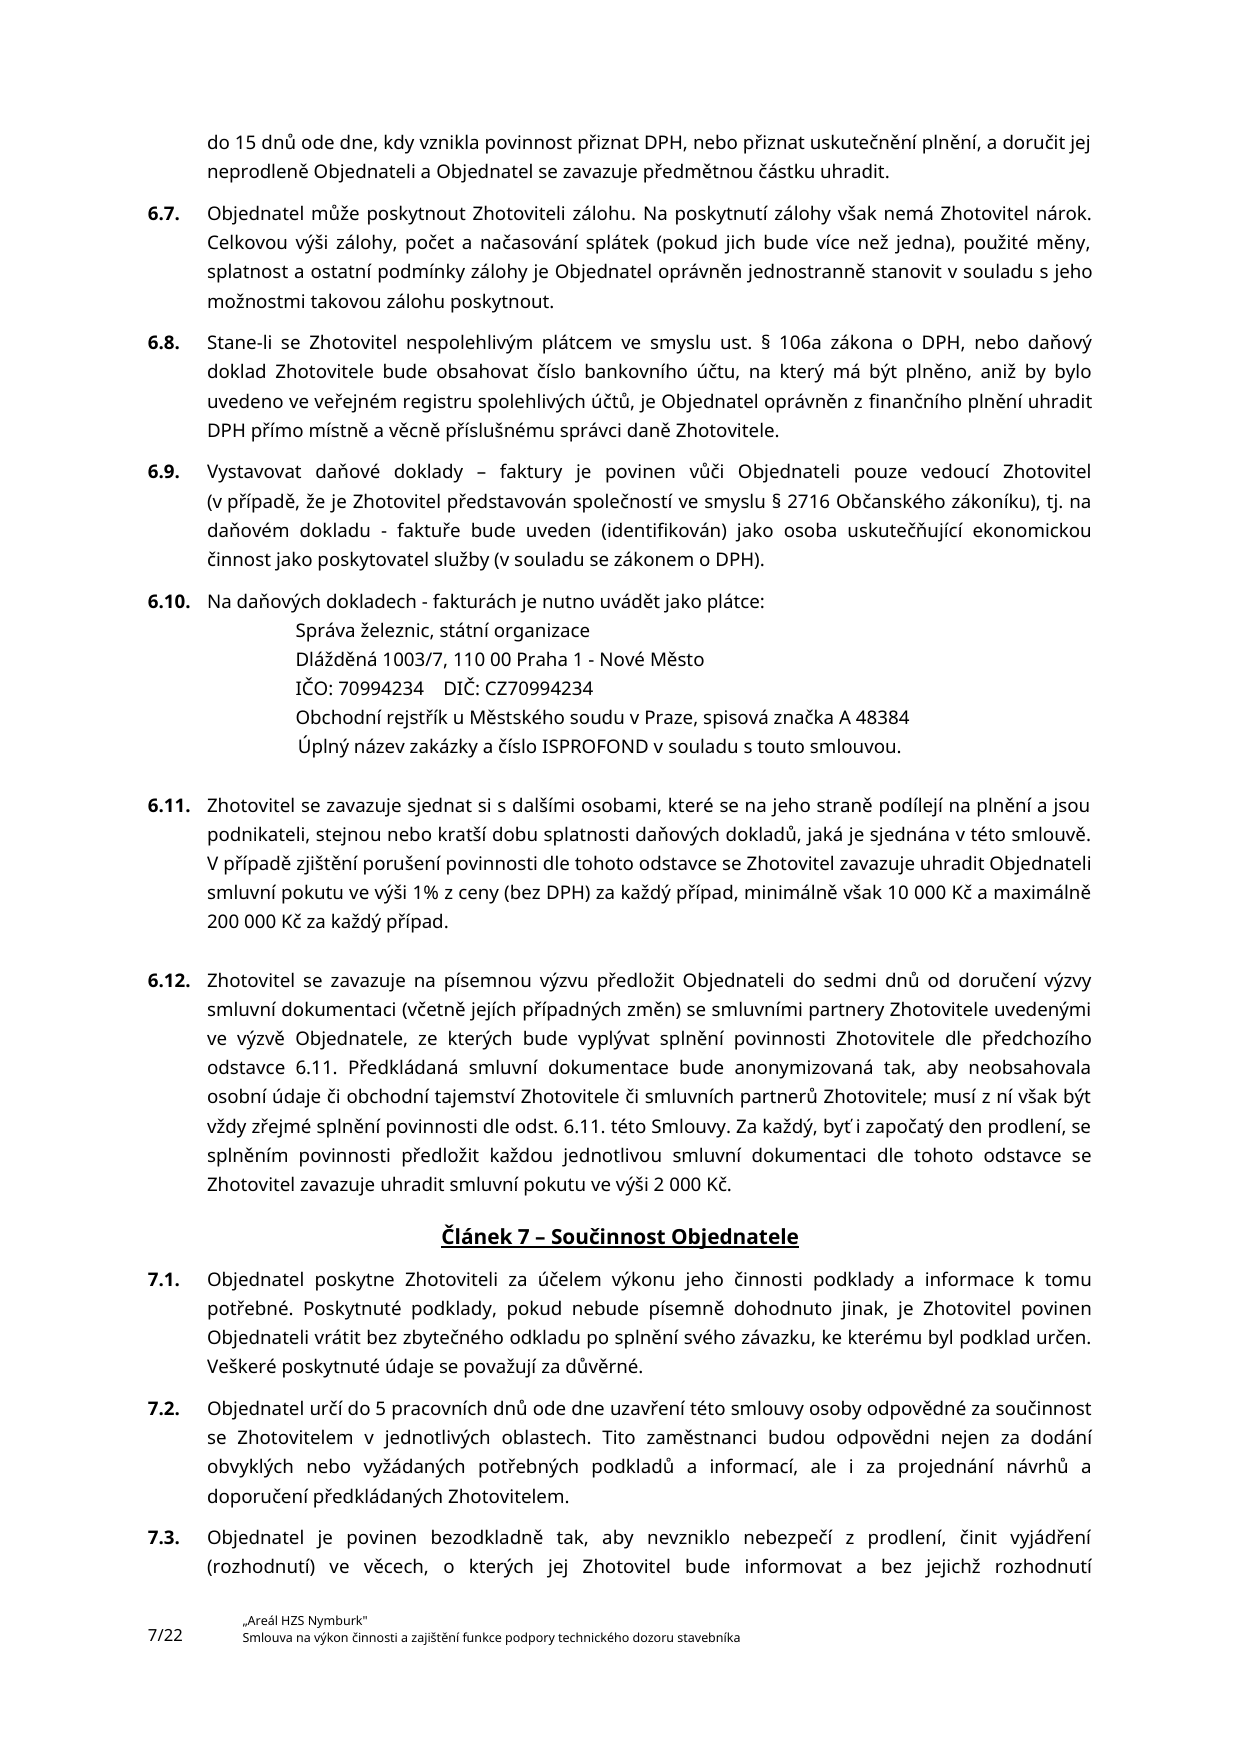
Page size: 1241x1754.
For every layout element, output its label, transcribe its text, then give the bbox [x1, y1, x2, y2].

text 7.2. Objednatel určí do 5 pracovních dnů ode dne uzavření této smlouvy osoby odpovědné za součinnost se Zhotovitelem v jednotlivých oblastech. Tito zaměstnanci budou odpovědni nejen za dodání obvyklých nebo vyžádaných potřebných podkladů a informací, ale i za projednání návrhů a doporučení předkládaných Zhotovitelem. [148, 1392, 1092, 1509]
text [148, 126, 1092, 185]
text 6.9. Vystavovat daňové doklady – faktury je povinen vůči Objednateli pouze vedoucí Zhotovitel (v případě, že je Zhotovitel představován společností ve smyslu § 2716 Občanského zákoníku), tj. na daňovém dokladu - faktuře bude uveden (identifikován) jako osoba uskutečňující ekonomickou činnost jako poskytovatel služby (v souladu se zákonem o DPH). [148, 456, 1092, 572]
text 7.1. Objednatel poskytne Zhotoviteli za účelem výkonu jeho činnosti podklady a informace k tomu potřebné. Poskytnuté podklady, pokud nebude písemně dohodnuto jinak, je Zhotovitel povinen Objednateli vrátit bez zbytečného odkladu po splnění svého závazku, ke kterému byl podklad určen. Veškeré poskytnuté údaje se považují za důvěrné. [148, 1263, 1092, 1380]
text Dlážděná 1003/7, 110 00 Praha 1 - Nové Město [148, 643, 1092, 672]
text Úplný název zakázky a číslo ISPROFOND v souladu s touto smlouvou. [148, 731, 1092, 760]
subtitle Článek 7 – Součinnost Objednatele [148, 1222, 1092, 1251]
text 6.11. Zhotovitel se zavazuje sjednat si s dalšími osobami, které se na jeho straně podílejí na plnění a jsou podnikateli, stejnou nebo kratší dobu splatnosti daňových dokladů, jaká je sjednána v této smlouvě. V případě zjištění porušení povinnosti dle tohoto odstavce se Zhotovitel zavazuje uhradit Objednateli smluvní pokutu ve výši 1% z ceny (bez DPH) za každý případ, minimálně však 10 000 Kč a maximálně 200 000 Kč za každý případ. [148, 789, 1092, 935]
text 6.12. Zhotovitel se zavazuje na písemnou výzvu předložit Objednateli do sedmi dnů od doručení výzvy smluvní dokumentaci (včetně jejích případných změn) se smluvními partnery Zhotovitele uvedenými ve výzvě Objednatele, ze kterých bude vyplývat splnění povinnosti Zhotovitele dle předchozího odstavce 6.11. Předkládaná smluvní dokumentace bude anonymizovaná tak, aby neobsahovala osobní údaje či obchodní tajemství Zhotovitele či smluvních partnerů Zhotovitele; musí z ní však být vždy zřejmé splnění povinnosti dle odst. 6.11. této Smlouvy. Za každý, byť i započatý den prodlení, se splněním povinnosti předložit každou jednotlivou smluvní dokumentaci dle tohoto odstavce se Zhotovitel zavazuje uhradit smluvní pokutu ve výši 2 000 Kč. [148, 964, 1092, 1197]
text 6.8. Stane-li se Zhotovitel nespolehlivým plátcem ve smyslu ust. § 106a zákona o DPH, nebo daňový doklad Zhotovitele bude obsahovat číslo bankovního účtu, na který má být plněno, aniž by bylo uvedeno ve veřejném registru spolehlivých účtů, je Objednatel oprávněn z finančního plnění uhradit DPH přímo místně a věcně příslušnému správci daně Zhotovitele. [148, 326, 1092, 443]
text Správa železnic, státní organizace [148, 614, 1092, 643]
text 6.7. Objednatel může poskytnout Zhotoviteli zálohu. Na poskytnutí zálohy však nemá Zhotovitel nárok. Celkovou výši zálohy, počet a načasování splátek (pokud jich bude více než jedna), použité měny, splatnost a ostatní podmínky zálohy je Objednatel oprávněn jednostranně stanovit v souladu s jeho možnostmi takovou zálohu poskytnout. [148, 197, 1092, 314]
text 6.10. Na daňových dokladech - fakturách je nutno uvádět jako plátce: [148, 585, 1092, 614]
text Obchodní rejstřík u Městského soudu v Praze, spisová značka A 48384 [148, 701, 1092, 731]
text IČO: 70994234 DIČ: CZ70994234 [148, 672, 1092, 701]
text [148, 1521, 1092, 1580]
